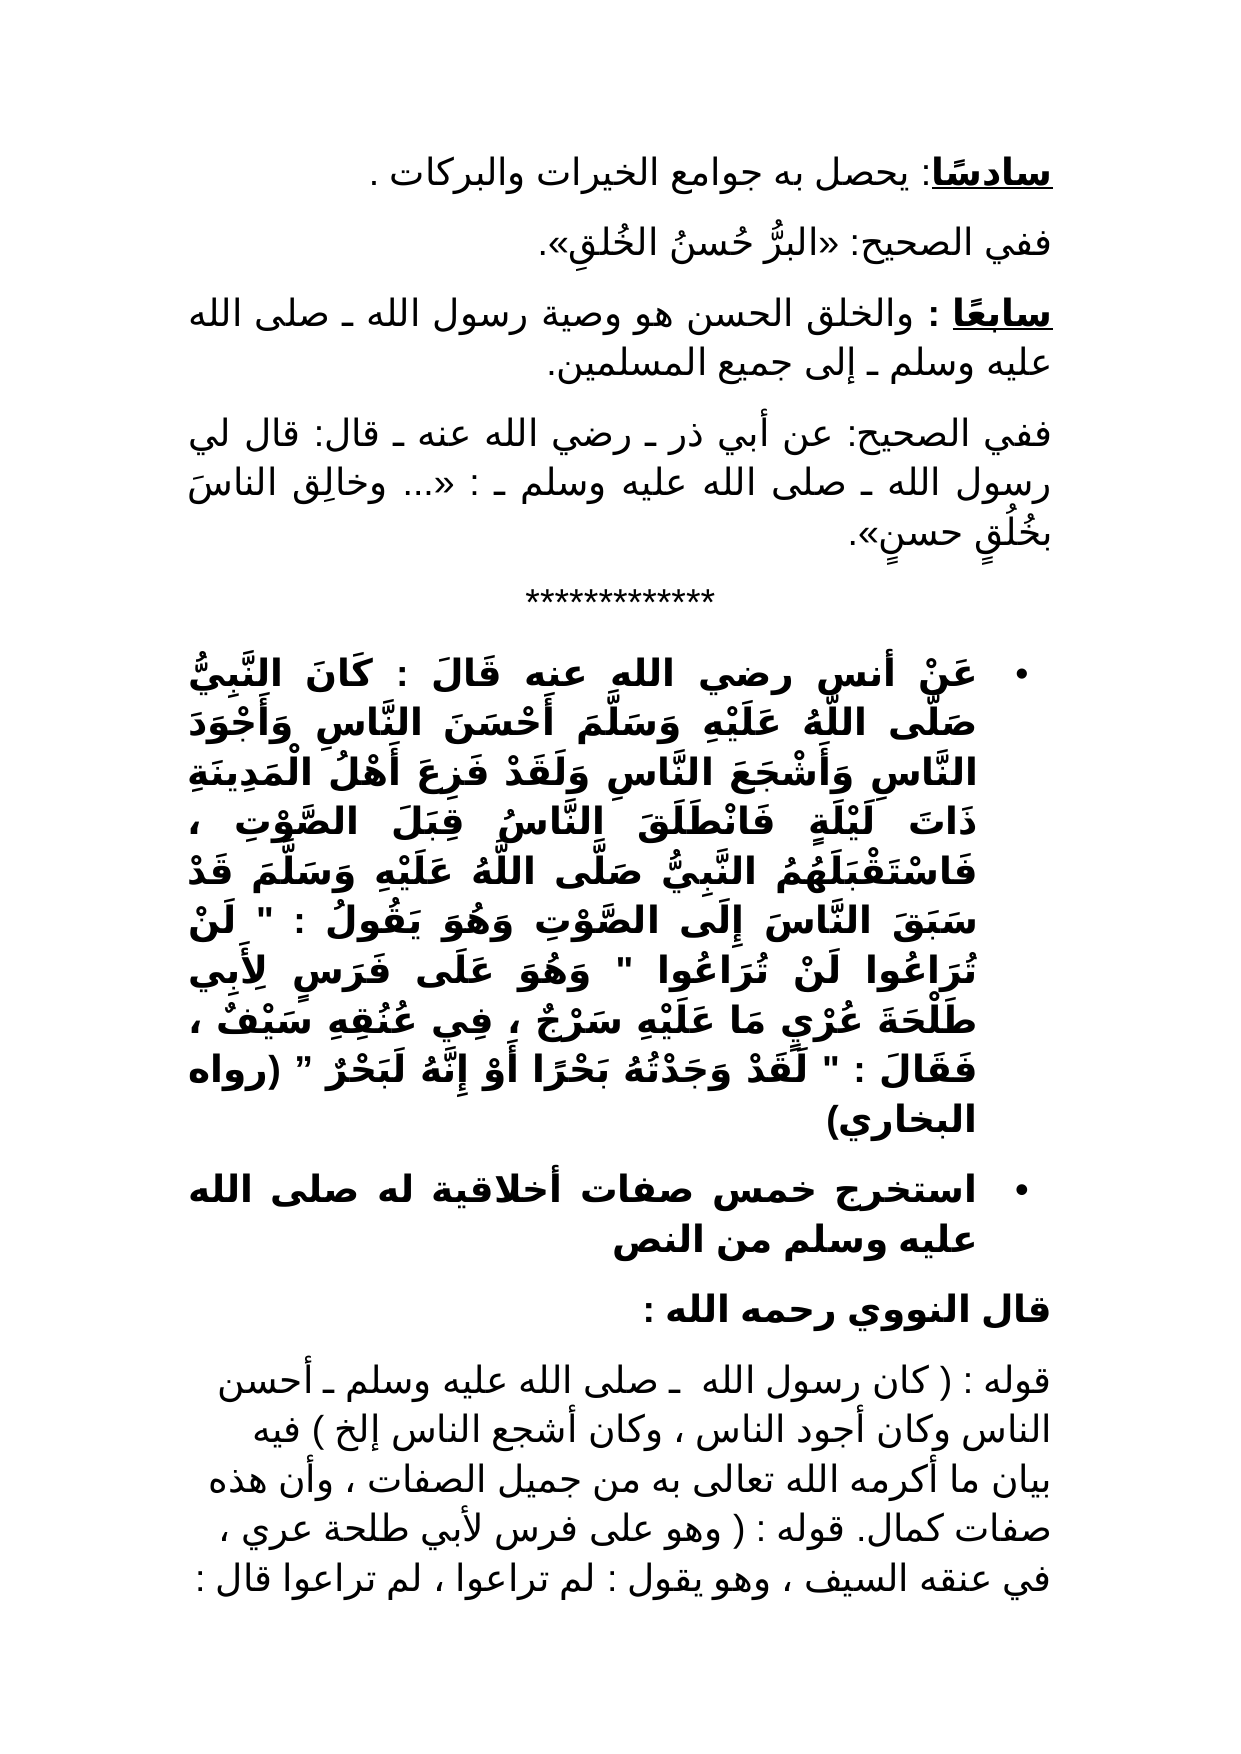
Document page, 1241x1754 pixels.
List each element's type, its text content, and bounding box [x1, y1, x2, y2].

text ************* [187, 580, 1053, 623]
text سابعًا : والخلق الحسن هو وصية رسول الله ـ صلى الله عليه وسلم ـ إلى جميع المسلمين. [187, 291, 1053, 383]
list عَنْ أنس رضي الله عنه قَالَ : كَانَ النَّبِيُّ صَلَّى اللَّهُ عَلَيْهِ وَسَلَّمَ أَحْسَنَ النَّاسِ وَأَجْوَدَ النَّاسِ وَأَشْجَعَ النَّاسِ وَلَقَدْ فَزِعَ أَهْلُ الْمَدِينَةِ ذَاتَ لَيْلَةٍ فَانْطَلَقَ النَّاسُ قِبَلَ الصَّوْتِ ، فَاسْتَقْبَلَهُمُ النَّبِيُّ صَلَّى اللَّهُ عَلَيْهِ وَسَلَّمَ قَدْ سَبَقَ النَّاسَ إِلَى الصَّوْتِ وَهُوَ يَقُولُ : " لَنْ تُرَاعُوا لَنْ تُرَاعُوا " وَهُوَ عَلَى فَرَسٍ لِأَبِي طَلْحَةَ عُرْيٍ مَا عَلَيْهِ سَرْجٌ ، فِي عُنُقِهِ سَيْفٌ ، فَقَالَ : " لَقَدْ وَجَدْتُهُ بَحْرًا أَوْ إِنَّهُ لَبَحْرٌ ” (رواه البخاري) [187, 651, 1015, 1140]
text ففي الصحيح: عن أبي ذر ـ رضي الله عنه ـ قال: قال لي رسول الله ـ صلى الله عليه وسلم ـ : «... وخالِق الناسَ بخُلُقٍ حسنٍ». [187, 411, 1053, 553]
text ففي الصحيح: «البرُّ حُسنُ الخُلقِ». [187, 220, 1053, 263]
list استخرج خمس صفات أخلاقية له صلى الله عليه وسلم من النص [187, 1167, 1015, 1260]
text سادسًا: يحصل به جوامع الخيرات والبركات . [187, 150, 1053, 193]
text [187, 1358, 1053, 1599]
text قال النووي رحمه الله : [187, 1287, 1053, 1331]
